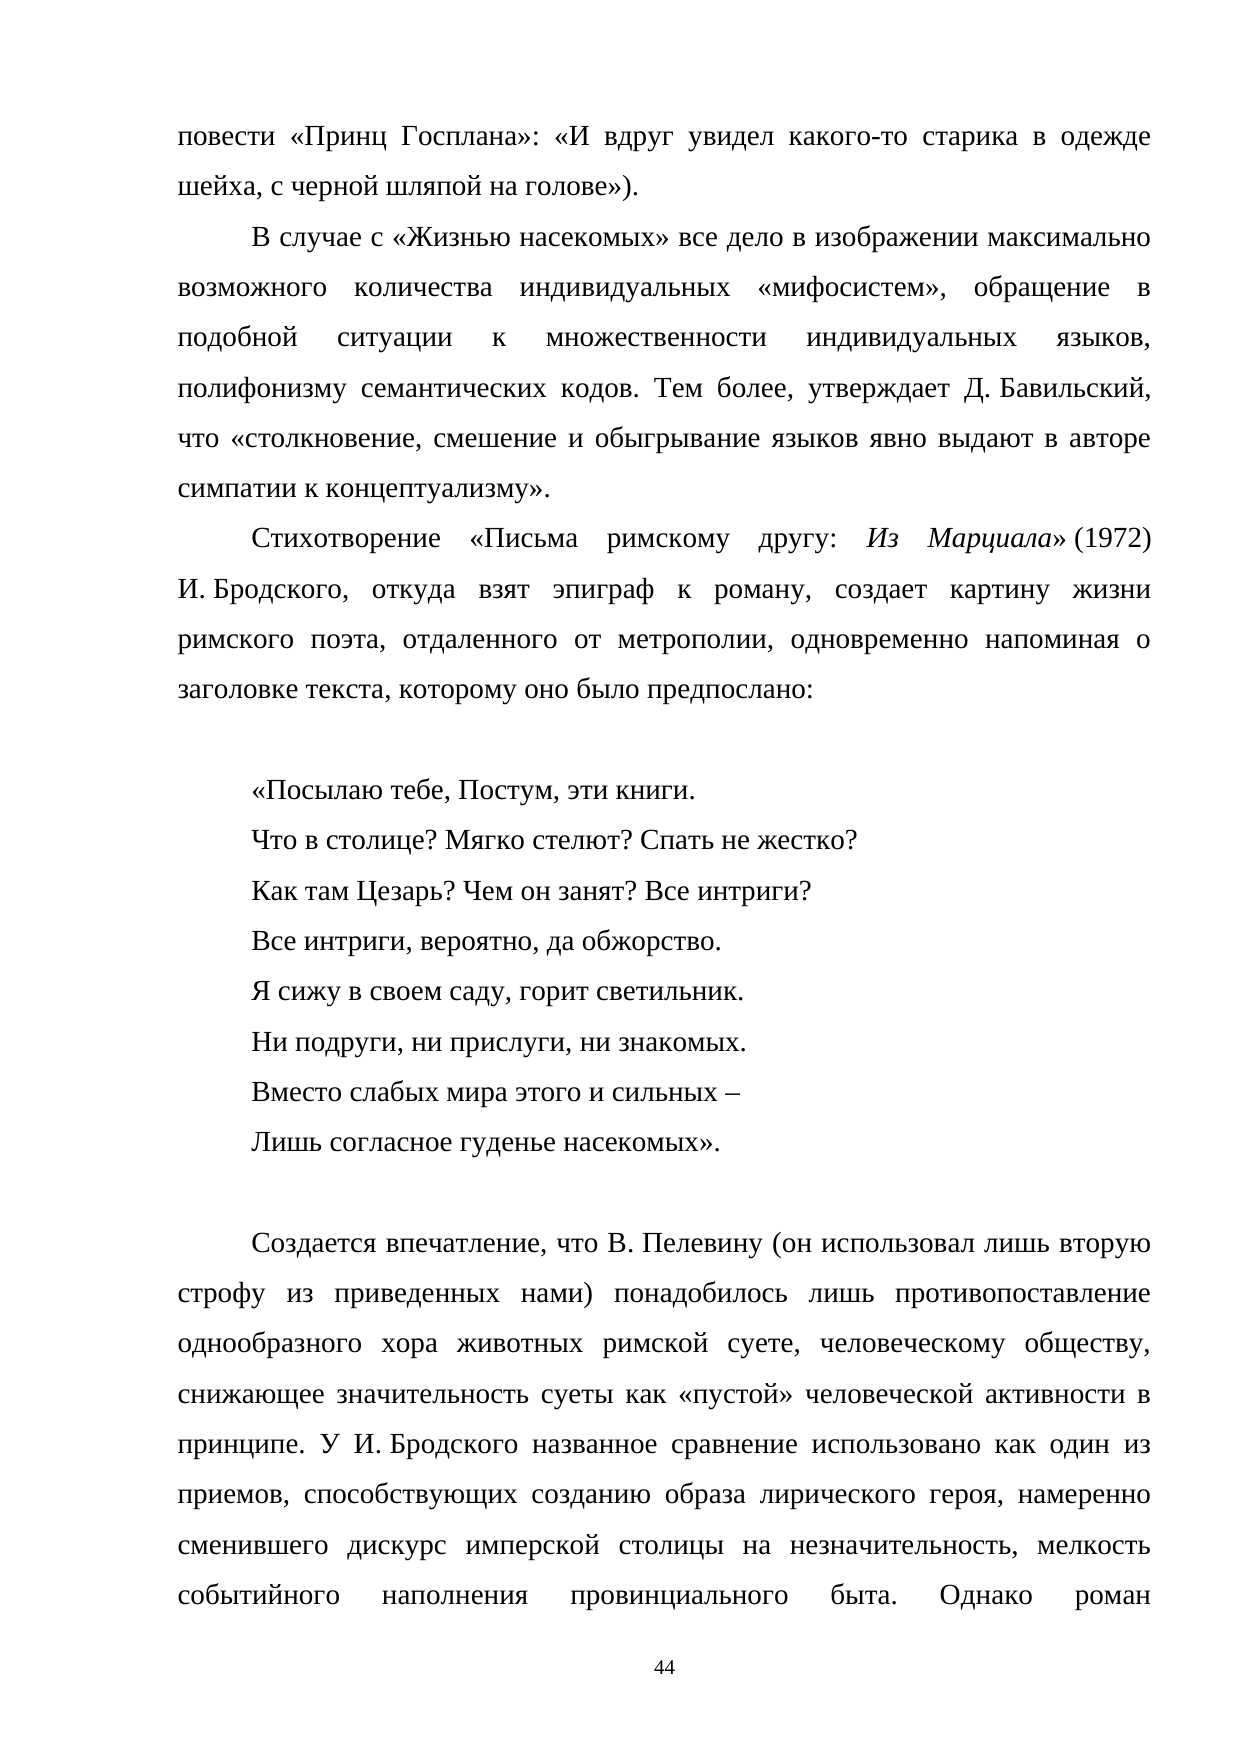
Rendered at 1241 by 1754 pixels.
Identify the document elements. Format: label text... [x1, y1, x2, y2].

text Что в столице? Мягко стелют? Спать не жестко? [177, 822, 1152, 856]
text Как там Цезарь? Чем он занят? Все интриги? [177, 873, 1152, 906]
text Стихотворение «Письма римскому другу: Из Марциала» (1972) И. Бродского, откуда взят эпиграф к роману, создает картину жизни римского поэта, отдаленного от метрополии, одновременно напоминая о заголовке текста, которому оно было предпослано: [177, 521, 1152, 705]
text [177, 118, 1152, 202]
text «Посылаю тебе, Постум, эти книги. [177, 772, 1152, 806]
text Лишь согласное гуденье насекомых». [177, 1124, 1152, 1158]
text Вместо слабых мира этого и сильных – [177, 1074, 1152, 1108]
text Все интриги, вероятно, да обжорство. [177, 923, 1152, 957]
text Ни подруги, ни прислуги, ни знакомых. [177, 1024, 1152, 1057]
text В случае с «Жизнью насекомых» все дело в изображении максимально возможного количества индивидуальных «мифосистем», обращение в подобной ситуации к множественности индивидуальных языков, полифонизму семантических кодов. Тем более, утверждает Д. Бавильский, что «столкновение, смешение и обыгрывание языков явно выдают в авторе симпатии к концептуализму». [177, 219, 1152, 504]
text Я сижу в своем саду, горит светильник. [177, 973, 1152, 1007]
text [177, 1225, 1152, 1611]
